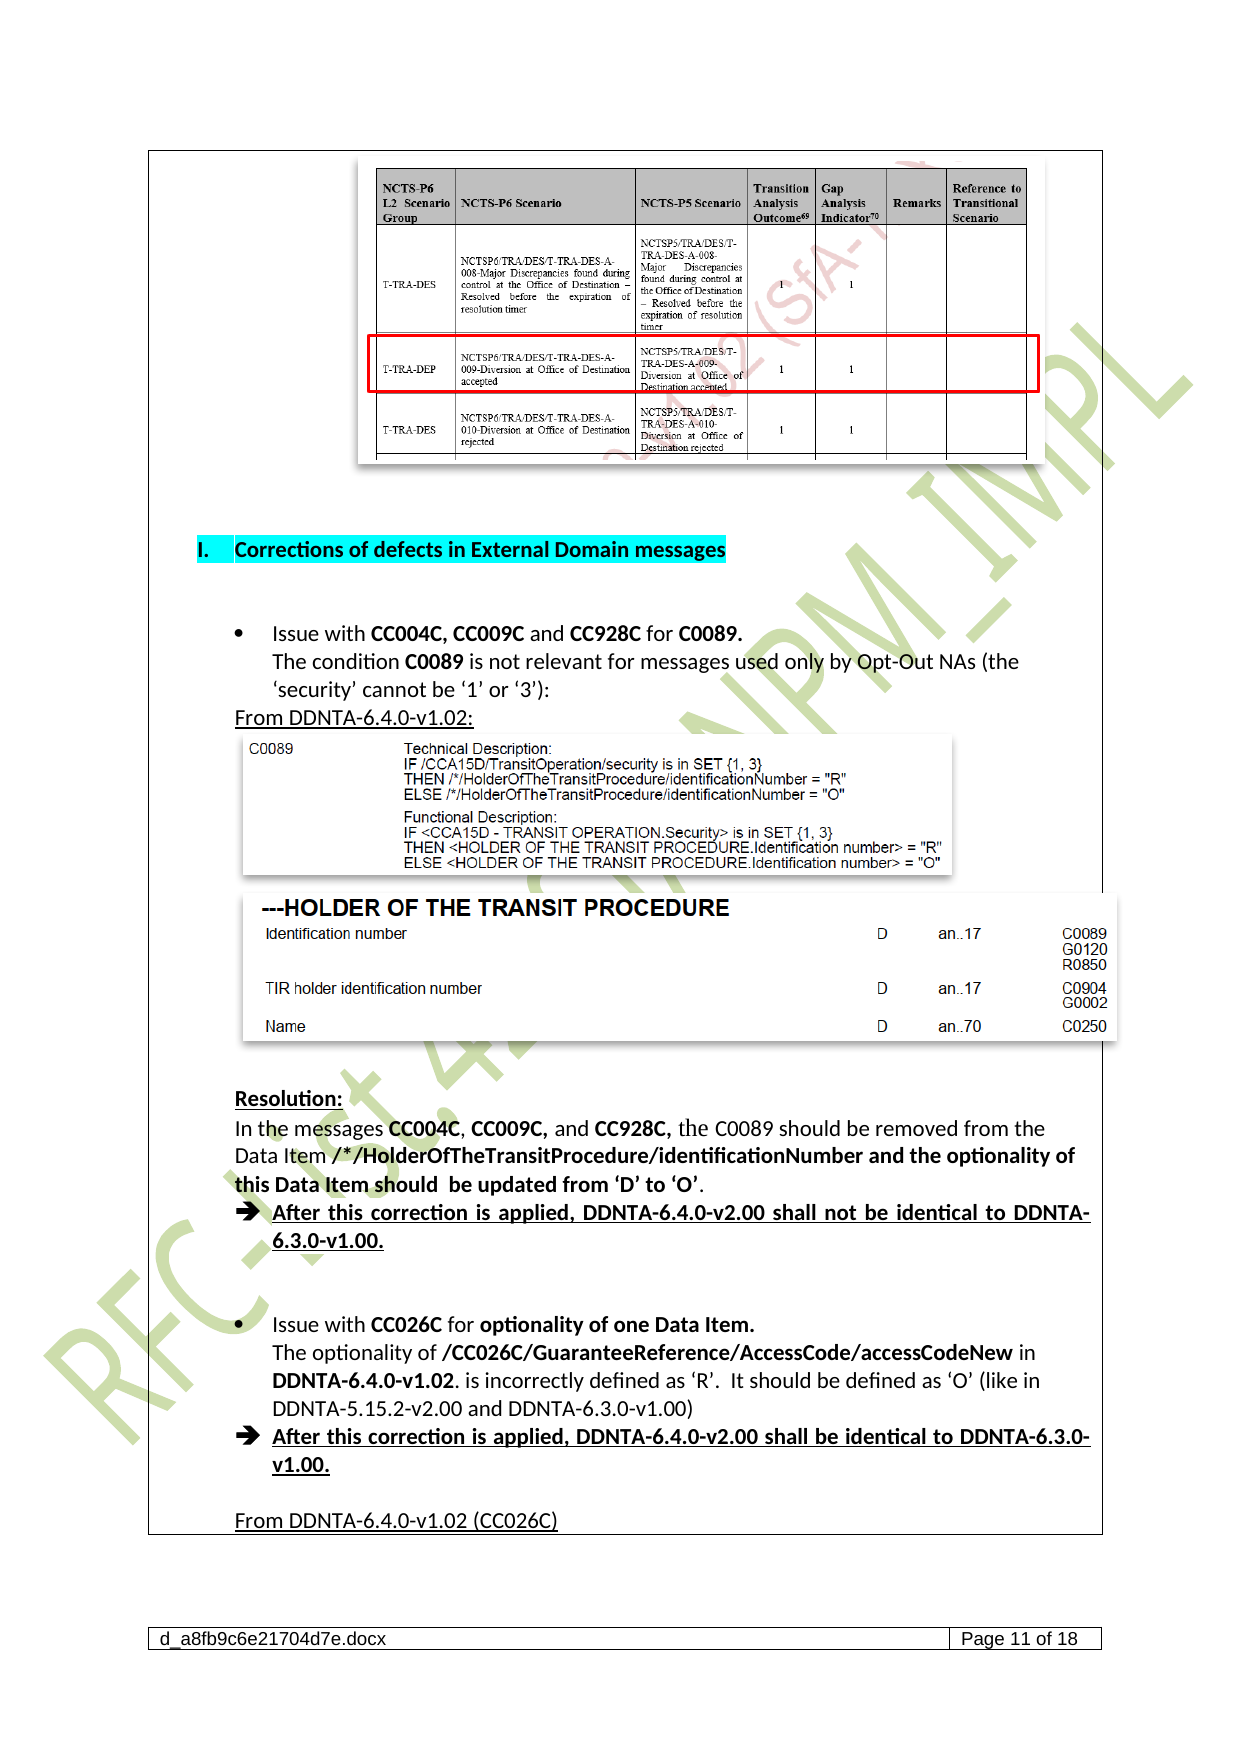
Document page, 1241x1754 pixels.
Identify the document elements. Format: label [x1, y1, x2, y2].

picture [243, 893, 1117, 1041]
picture [358, 156, 1045, 464]
picture [243, 734, 952, 875]
table_header [149, 151, 1102, 1534]
